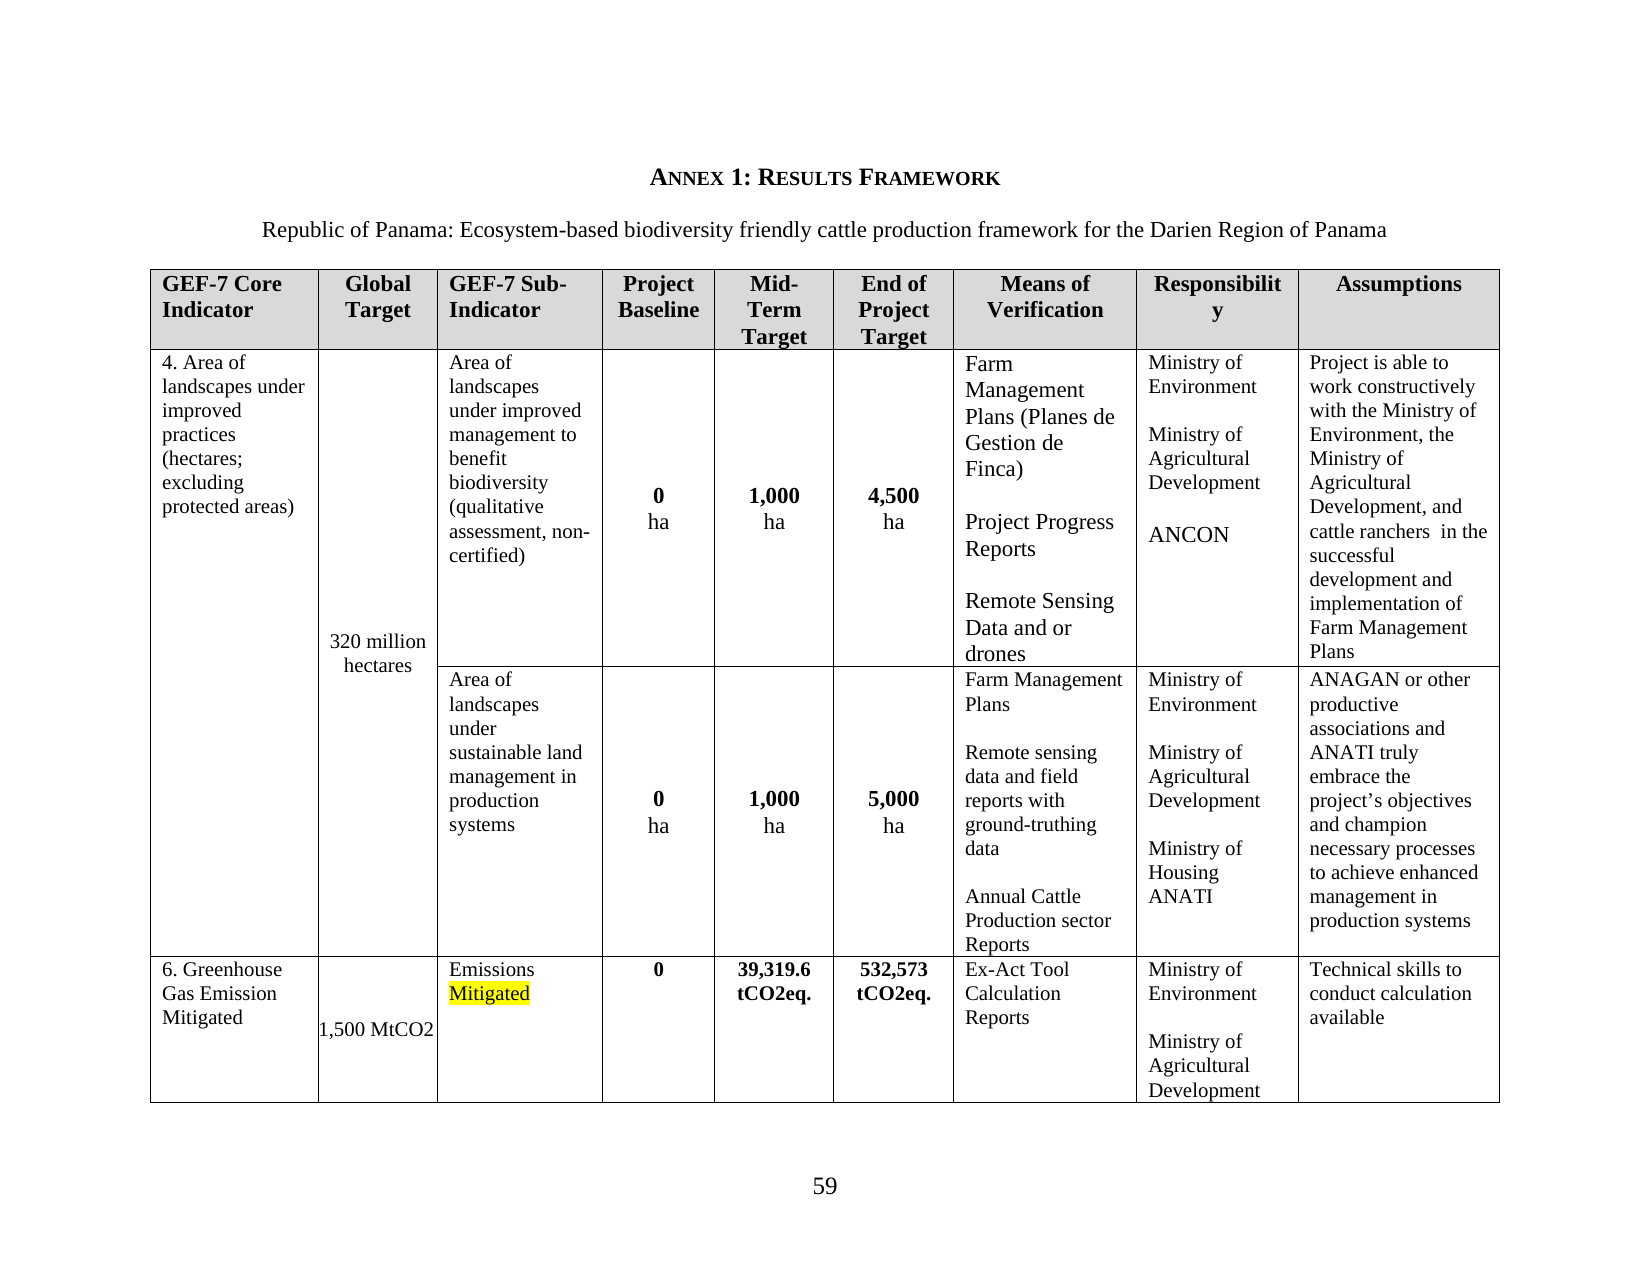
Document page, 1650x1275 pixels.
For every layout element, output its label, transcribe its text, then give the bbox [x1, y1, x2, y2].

table_cell 320 million hectares [319, 350, 437, 956]
table_cell Ministry of Environment Ministry of Agricultural Development ANCON [1137, 350, 1298, 666]
table_cell Farm Management Plans (Planes de Gestion de Finca) Project Progress Reports Remote Sensing Data and or drones [954, 350, 1136, 666]
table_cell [151, 957, 318, 1102]
table_cell 0 ha [603, 350, 714, 666]
table_cell 532,573 tCO2eq. [834, 957, 953, 1102]
table_header Assumptions [1299, 270, 1499, 349]
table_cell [1137, 957, 1298, 1102]
table_cell 39,319.6 tCO2eq. [715, 957, 833, 1102]
subtitle Annex 1: Results Framework [150, 162, 1500, 191]
table_cell ANAGAN or other productive associations and ANATI truly embrace the project’s objectives and champion necessary processes to achieve enhanced management in production systems [1299, 667, 1499, 956]
table_cell Ministry of Environment Ministry of Agricultural Development Ministry of Housing ANATI [1137, 667, 1298, 956]
table_header End of Project Target [834, 270, 953, 349]
table_header Means of Verification [954, 270, 1136, 349]
table_cell 1,500 MtCO2 [319, 957, 437, 1102]
table_cell 5,000 ha [834, 667, 953, 956]
table_cell 4,500 ha [834, 350, 953, 666]
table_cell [954, 957, 1136, 1102]
table_header Responsibility [1137, 270, 1298, 349]
table_cell Area of landscapes under sustainable land management in production systems [438, 667, 602, 956]
table_cell Emissions Mitigated [438, 957, 602, 1102]
table_header GEF-7 Sub-Indicator [438, 270, 602, 349]
text Republic of Panama: Ecosystem-based biodiversity friendly cattle production framework for the Darien Region of Panama [150, 216, 1500, 243]
table_cell 4. Area of landscapes under improved practices (hectares; excluding protected areas) [151, 350, 318, 956]
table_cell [1299, 957, 1499, 1102]
table_header Project Baseline [603, 270, 714, 349]
table_cell Area of landscapes under improved management to benefit biodiversity (qualitative assessment, non-certified) [438, 350, 602, 666]
table_cell 0 ha [603, 667, 714, 956]
table_cell 1,000 ha [715, 667, 833, 956]
table_header Global Target [319, 270, 437, 349]
table_cell Project is able to work constructively with the Ministry of Environment, the Ministry of Agricultural Development, and cattle ranchers in the successful development and implementation of Farm Management Plans [1299, 350, 1499, 666]
table_header GEF-7 Core Indicator [151, 270, 318, 349]
table_header Mid-Term Target [715, 270, 833, 349]
table_cell Farm Management Plans Remote sensing data and field reports with ground-truthing data Annual Cattle Production sector Reports [954, 667, 1136, 956]
table_cell 1,000 ha [715, 350, 833, 666]
table_cell 0 [603, 957, 714, 1102]
